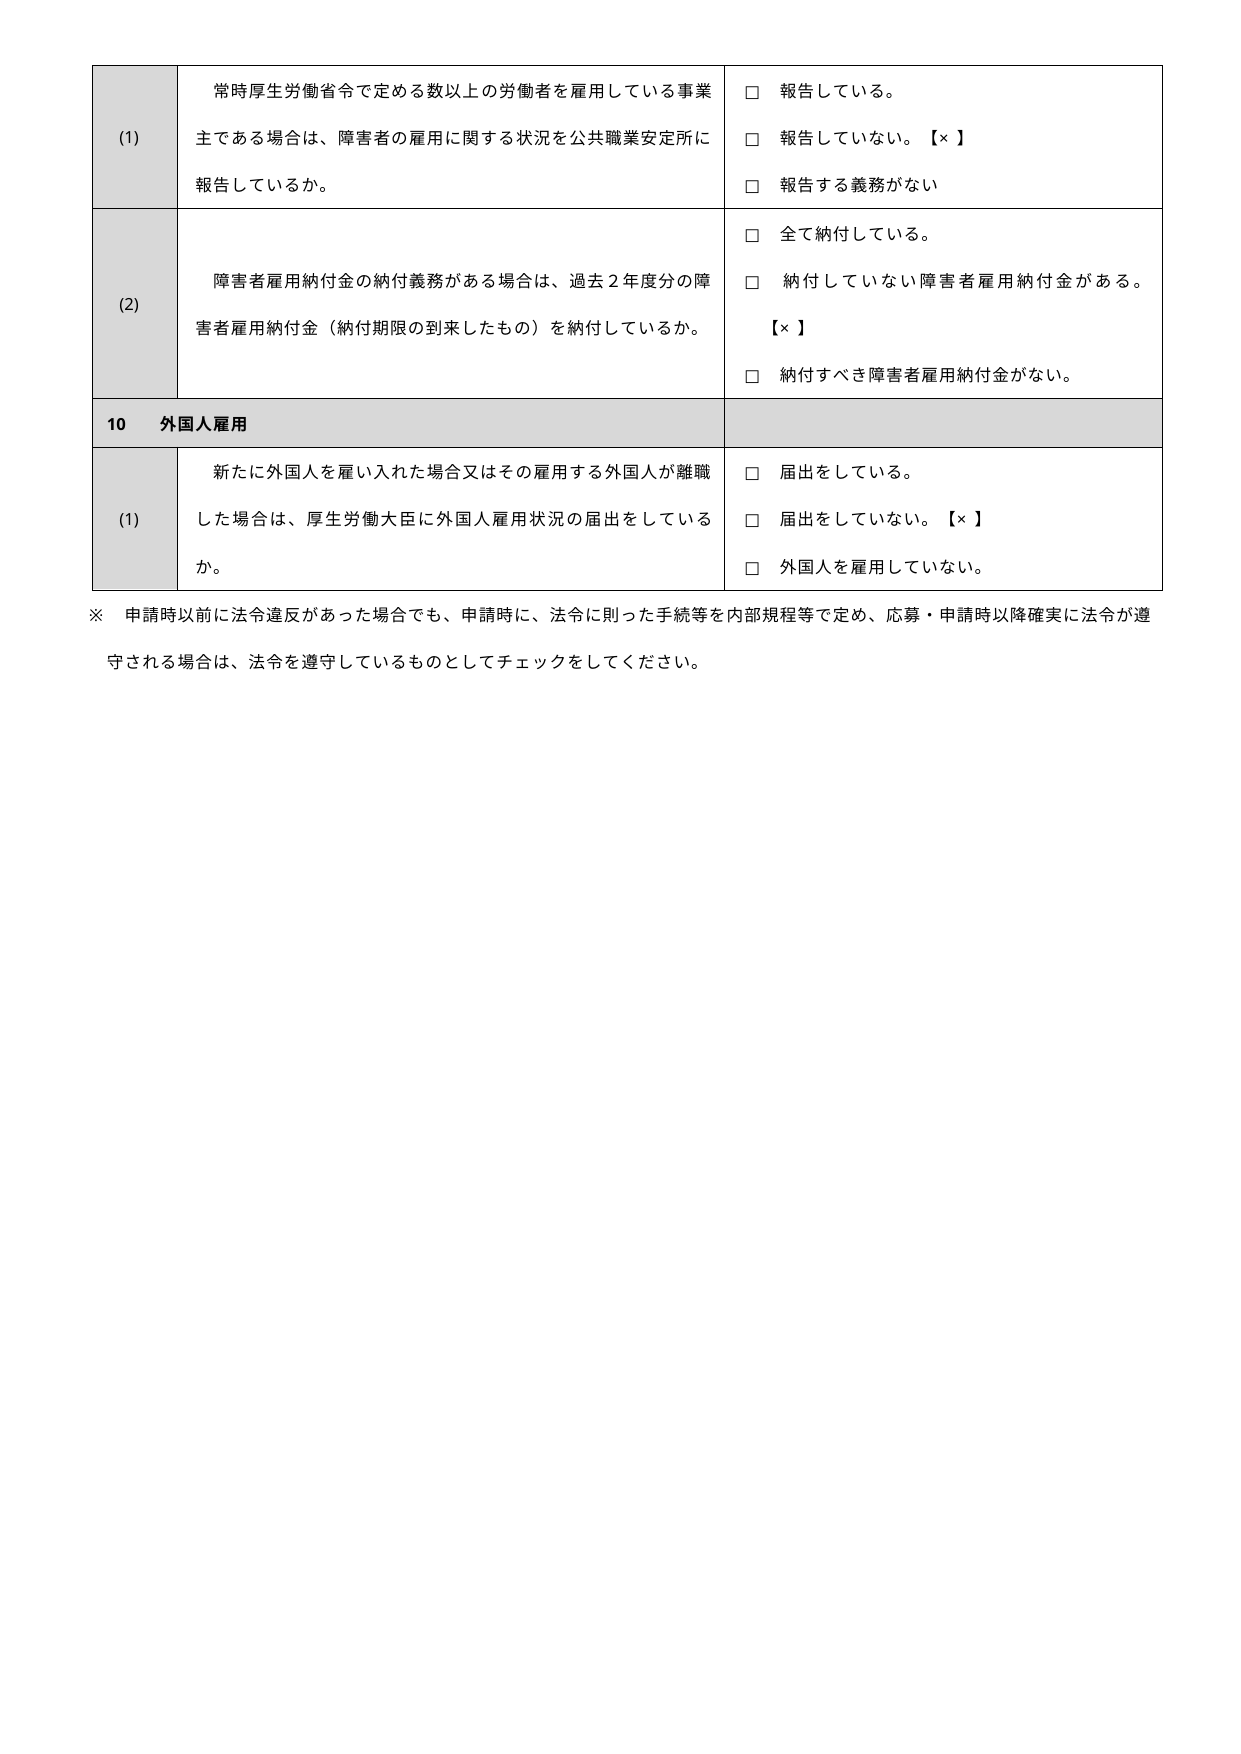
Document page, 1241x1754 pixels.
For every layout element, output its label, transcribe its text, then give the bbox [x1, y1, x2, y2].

table_cell 常時厚生労働省令で定める数以上の労働者を雇用している事業主である場合は、障害者の雇用に関する状況を公共職業安定所に報告しているか。 [178, 66, 724, 208]
table_cell 新たに外国人を雇い入れた場合又はその雇用する外国人が離職した場合は、厚生労働大臣に外国人雇用状況の届出をしているか。 [178, 448, 724, 589]
table_cell (2) [93, 209, 177, 398]
table_cell [725, 399, 1162, 447]
table_cell □ 全て納付している。 □ 納付していない障害者雇用納付金がある。【×】 □ 納付すべき障害者雇用納付金がない。 [725, 209, 1162, 398]
table_cell □ 届出をしている。 □ 届出をしていない。【×】 □ 外国人を雇用していない。 [725, 448, 1162, 589]
text ※ 申請時以前に法令違反があった場合でも、申請時に、法令に則った手続等を内部規程等で定め、応募・申請時以降確実に法令が遵守される場合は、法令を遵守しているものとしてチェックをしてください。 [89, 591, 1151, 685]
table_cell (1) [93, 448, 177, 589]
table_cell (1) [93, 66, 177, 208]
table_cell □ 報告している。 □ 報告していない。【×】 □ 報告する義務がない [725, 66, 1162, 208]
table_cell 10 外国人雇用 [93, 399, 724, 447]
table_cell 障害者雇用納付金の納付義務がある場合は、過去２年度分の障害者雇用納付金（納付期限の到来したもの）を納付しているか。 [178, 209, 724, 398]
